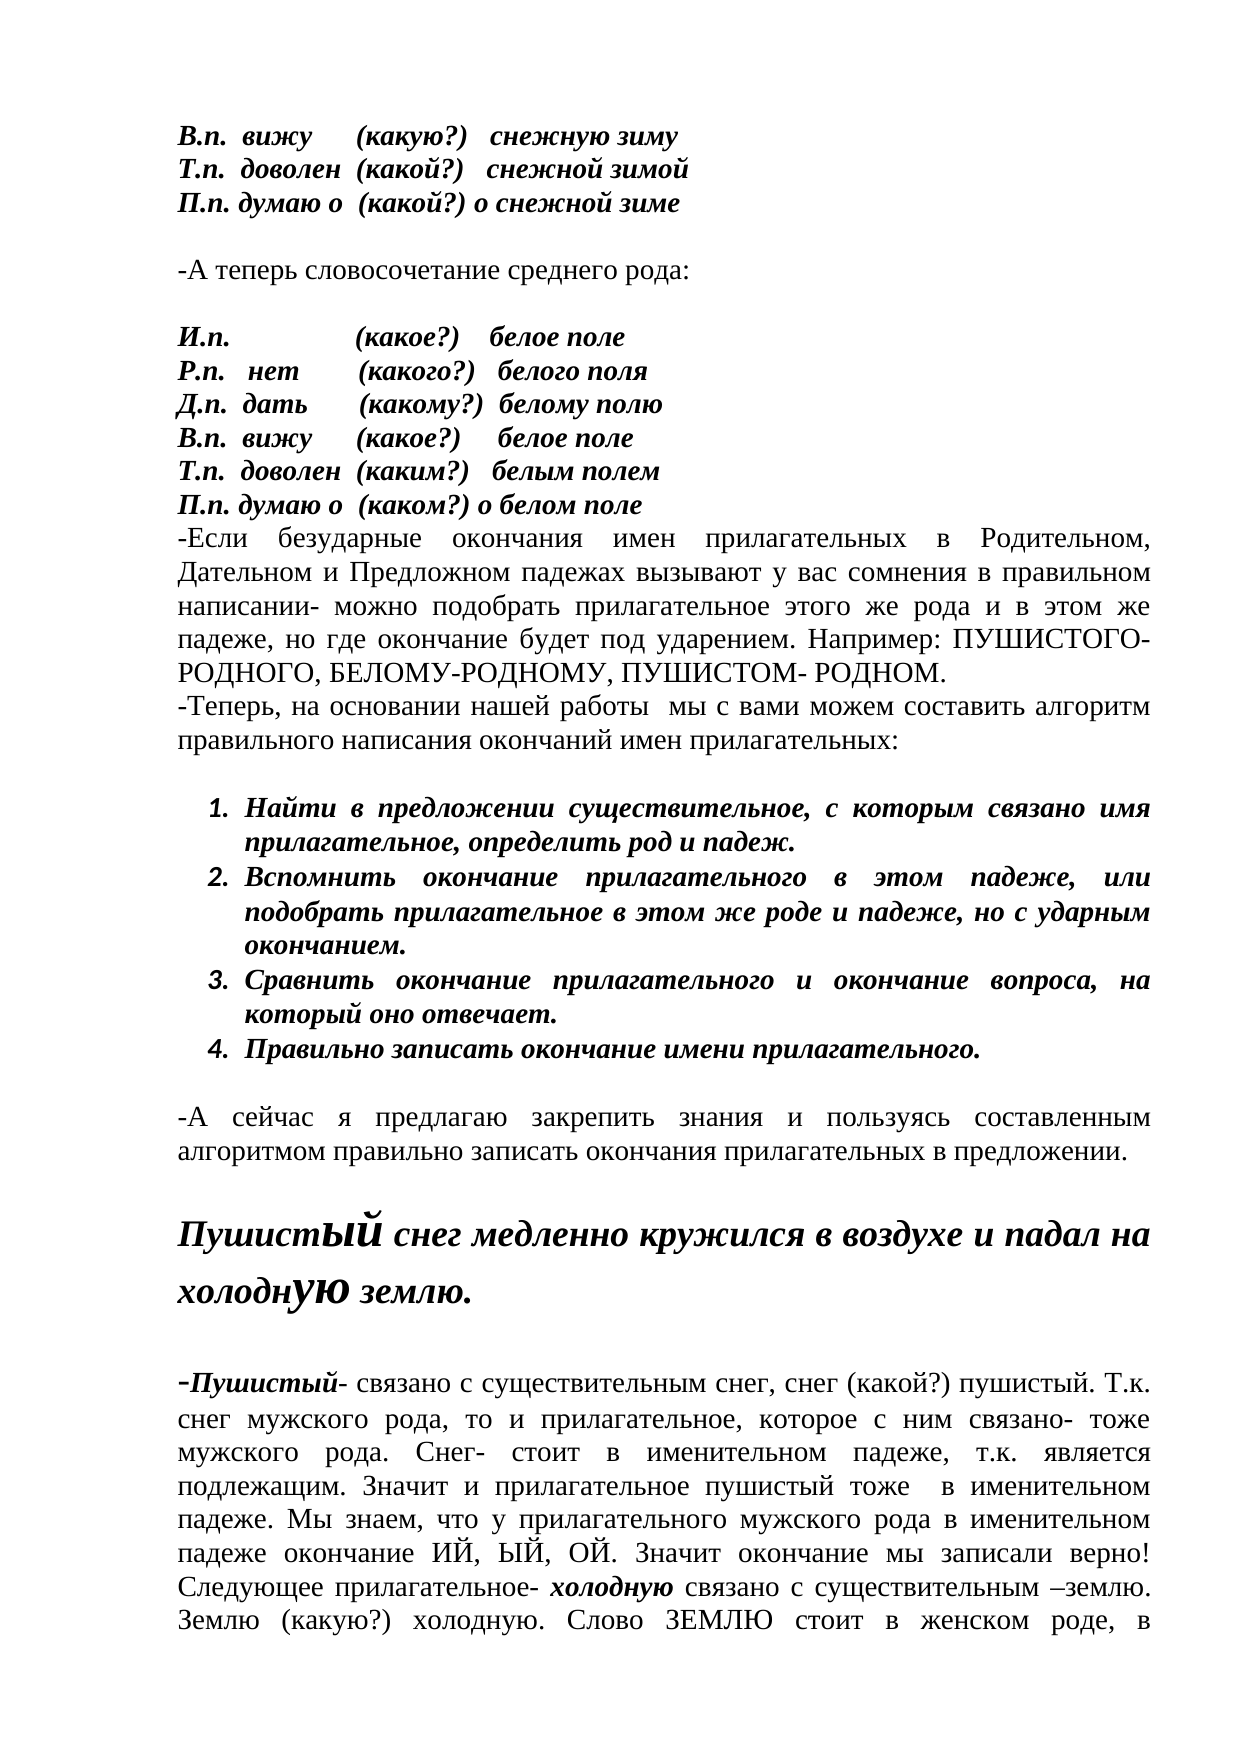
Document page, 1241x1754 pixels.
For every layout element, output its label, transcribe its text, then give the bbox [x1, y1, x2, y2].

text Пушистый снег медленно кружился в воздухе и падал на холодную землю. [177, 1200, 1152, 1315]
list Вспомнить окончание прилагательного в этом падеже, или подобрать прилагательное в этом же роде и падеже, но с ударным окончанием. [207, 858, 1152, 961]
list Сравнить окончание прилагательного и окончание вопроса, на который оно отвечает. [207, 961, 1152, 1030]
list Найти в предложении существительное, с которым связано имя прилагательное, определить род и падеж. [207, 789, 1152, 858]
text Т.п. доволен (каким?) белым полем [177, 453, 1152, 487]
text Т.п. доволен (какой?) снежной зимой [177, 152, 1152, 185]
text И.п. (какое?) белое поле [177, 319, 1152, 353]
text -А сейчас я предлагаю закрепить знания и пользуясь составленным алгоритмом правильно записать окончания прилагательных в предложении. [177, 1099, 1152, 1166]
text В.п. вижу (какую?) снежную зиму [177, 118, 1152, 152]
text -Если безударные окончания имен прилагательных в Родительном, Дательном и Предложном падежах вызывают у вас сомнения в правильном написании- можно подобрать прилагательное этого же рода и в этом же падеже, но где окончание будет под ударением. Например: ПУШИСТОГО-РОДНОГО, БЕЛОМУ-РОДНОМУ, ПУШИСТОМ- РОДНОМ. [177, 521, 1152, 688]
text -А теперь словосочетание среднего рода: [177, 252, 1152, 286]
text В.п. вижу (какое?) белое поле [177, 420, 1152, 453]
text Р.п. нет (какого?) белого поля [177, 353, 1152, 386]
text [177, 1358, 1152, 1636]
text П.п. думаю о (каком?) о белом поле [177, 487, 1152, 521]
text -Теперь, на основании нашей работы мы с вами можем составить алгоритм правильного написания окончаний имен прилагательных: [177, 688, 1152, 755]
text П.п. думаю о (какой?) о снежной зиме [177, 185, 1152, 219]
text Д.п. дать (какому?) белому полю [177, 386, 1152, 420]
list Правильно записать окончание имени прилагательного. [207, 1030, 1152, 1066]
